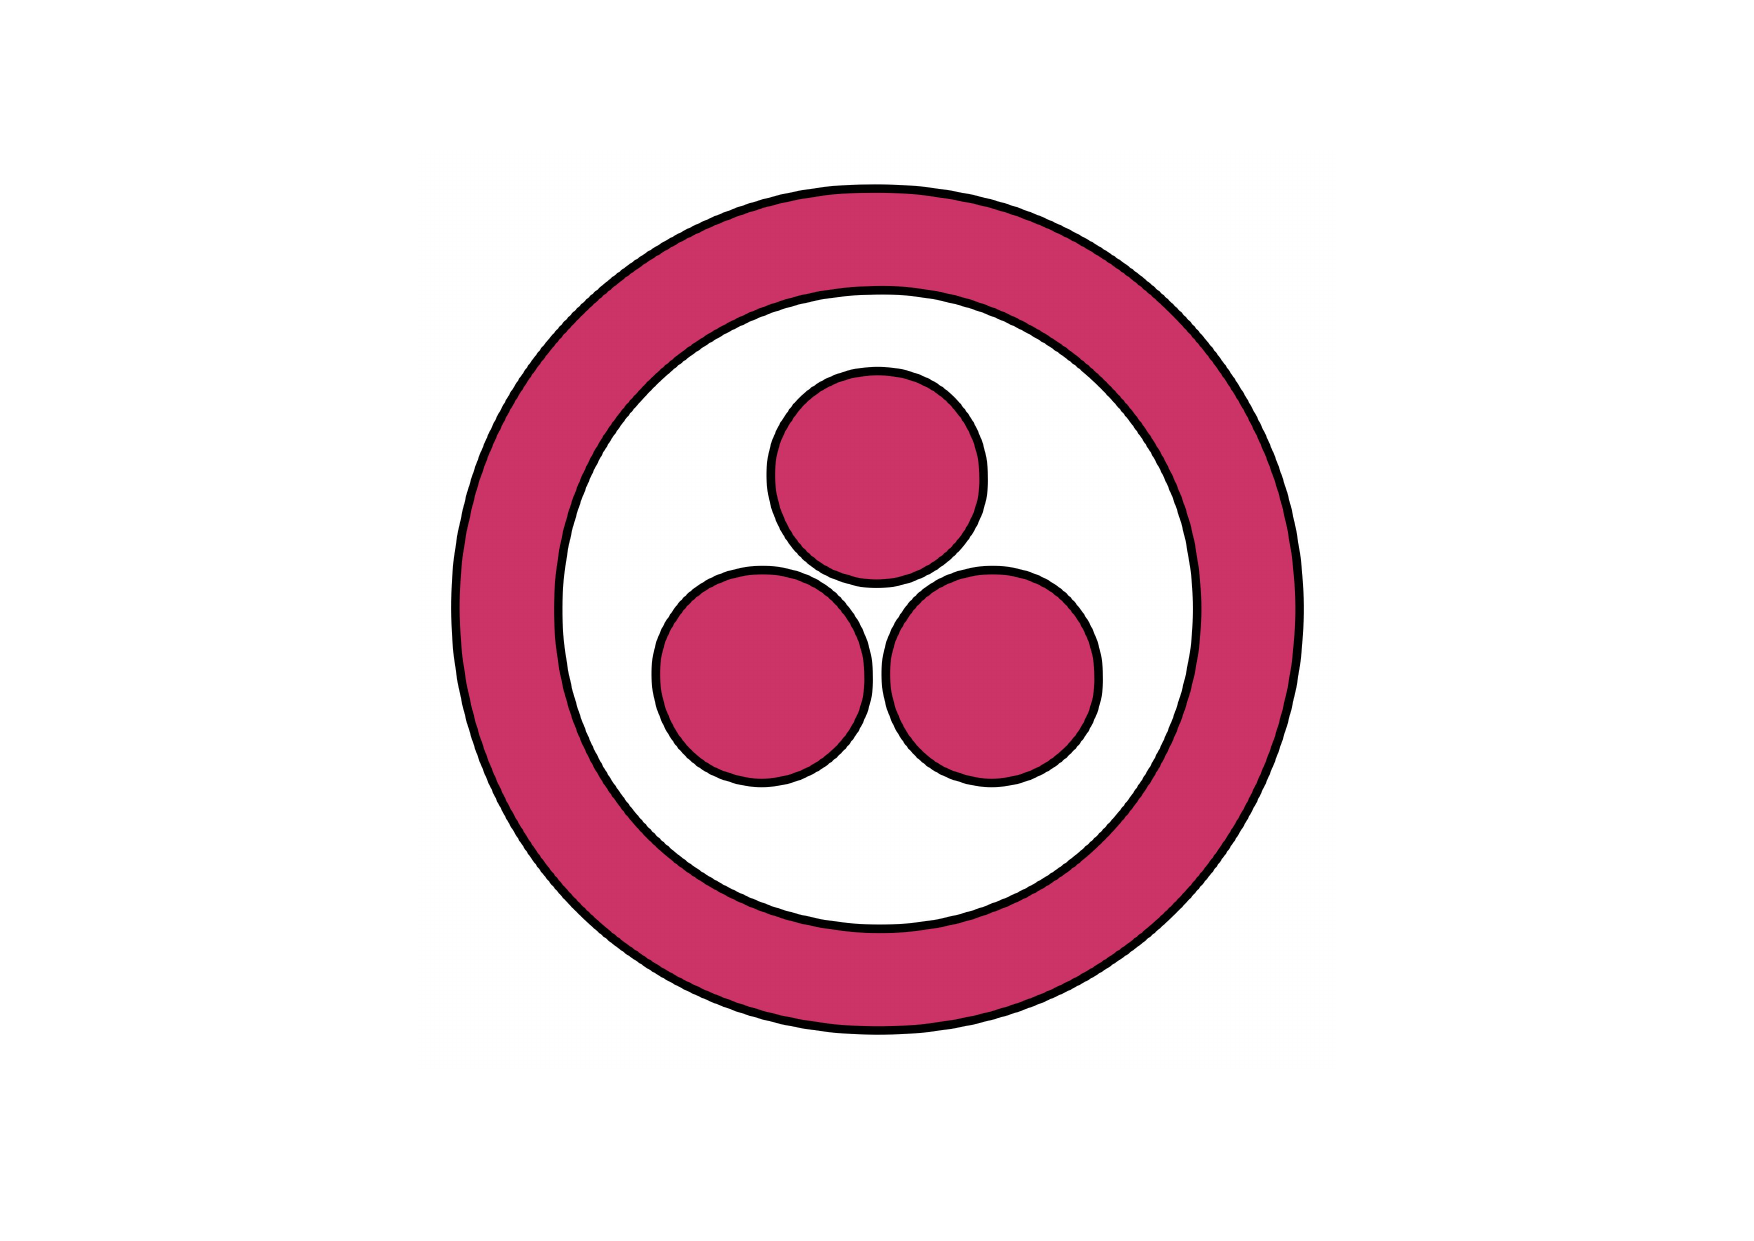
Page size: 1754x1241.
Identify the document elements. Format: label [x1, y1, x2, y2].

picture [417, 150, 1337, 1069]
